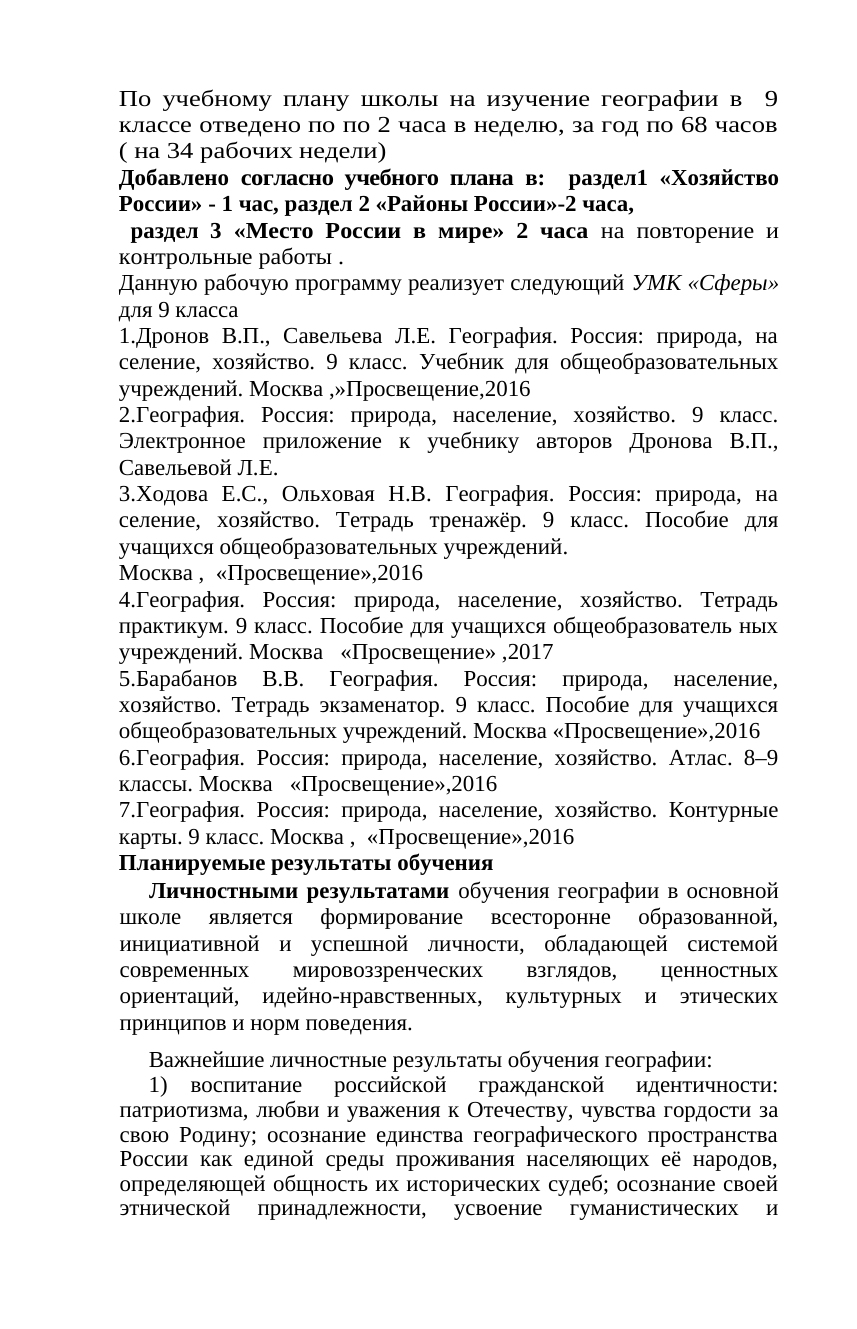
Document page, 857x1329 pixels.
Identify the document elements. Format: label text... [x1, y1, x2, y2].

text 1.Дронов В.П., Савельева Л.Е. География. Россия: природа, на селение, хозяйство. 9 класс. Учебник для общеобразовательных учреждений. Москва ,»Просвещение,2016 [119, 322, 779, 401]
text Москва , «Просвещение»,2016 [119, 559, 779, 586]
text Важнейшие личностные результаты обучения географии: [148, 1047, 779, 1073]
text По учебному плану школы на изучение географии в 9 классе отведено по по 2 часа в неделю, за год по 68 часов ( на 34 рабочих недели) [119, 85, 779, 164]
text Личностными результатами обучения географии в основной школе является формирование всесторонне образованной, инициативной и успешной личности, обладающей системой современных мировоззренческих взглядов, ценностных ориентаций, идейно-нравственных, культурных и этических принципов и норм поведения. [119, 877, 779, 1035]
text Данную рабочую программу реализует следующий УМК «Сферы» для 9 класса [119, 269, 779, 322]
text 3.Ходова Е.С., Ольховая Н.В. География. Россия: природа, на селение, хозяйство. Тетрадь тренажёр. 9 класс. Пособие для учащихся общеобразовательных учреждений. [119, 480, 779, 559]
text раздел 3 «Место России в мире» 2 часа на повторение и контрольные работы . [119, 217, 779, 269]
text 5.Барабанов В.В. География. Россия: природа, население, хозяйство. Тетрадь экзаменатор. 9 класс. Пособие для учащихся общеобразовательных учреждений. Москва «Просвещение»,2016 [119, 665, 779, 744]
text 2.География. Россия: природа, население, хозяйство. 9 класс. Электронное приложение к учебнику авторов Дронова В.П., Савельевой Л.Е. [119, 401, 779, 480]
text 6.География. Россия: природа, население, хозяйство. Атлас. 8–9 классы. Москва «Просвещение»,2016 [119, 744, 779, 796]
text 7.География. Россия: природа, население, хозяйство. Контурные карты. 9 класс. Москва , «Просвещение»,2016 [119, 796, 779, 849]
text Добавлено согласно учебного плана в: раздел1 «Хозяйство России» - 1 час, раздел 2 «Районы России»-2 часа, [119, 164, 779, 217]
text Планируемые результаты обучения [119, 849, 779, 876]
text 4.География. Россия: природа, население, хозяйство. Тетрадь практикум. 9 класс. Пособие для учащихся общеобразователь ных учреждений. Москва «Просвещение» ,2017 [119, 586, 779, 665]
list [119, 1073, 779, 1221]
